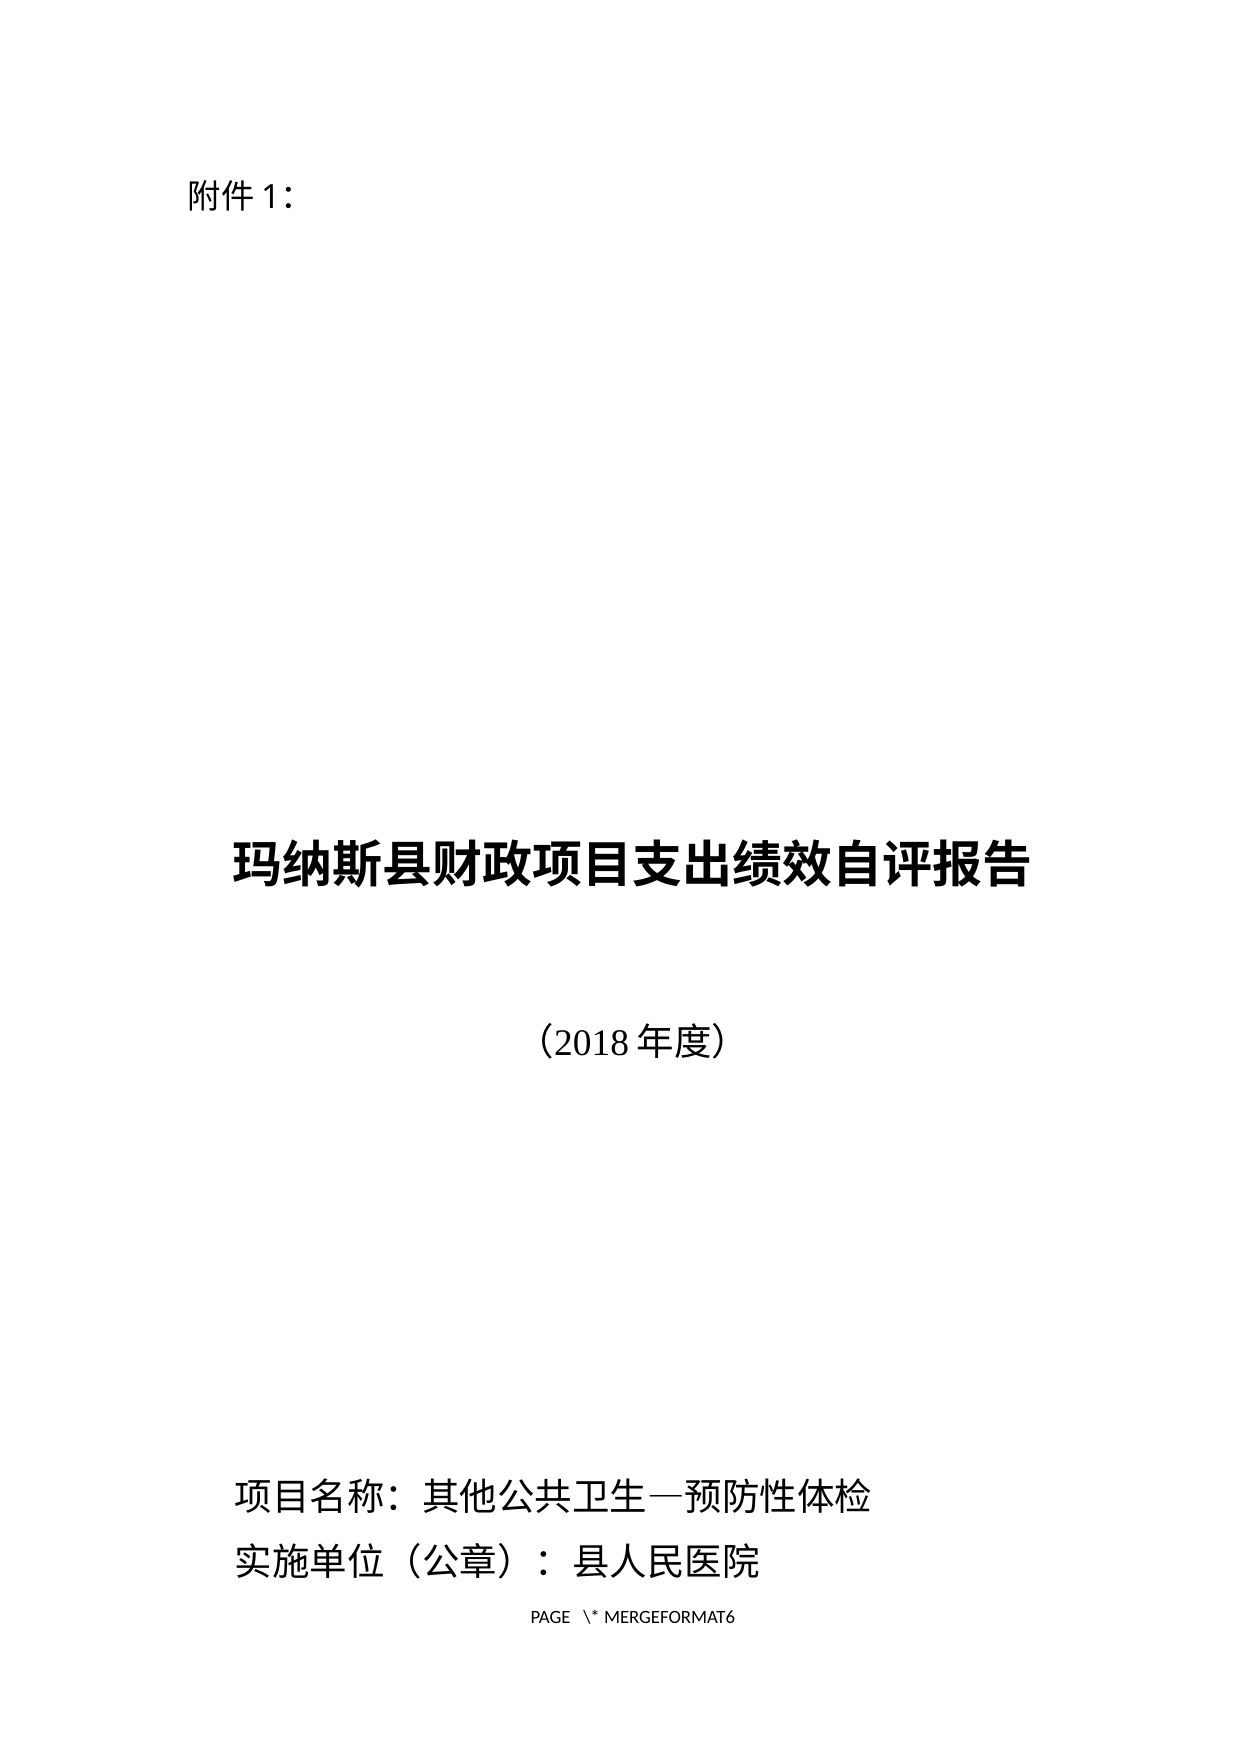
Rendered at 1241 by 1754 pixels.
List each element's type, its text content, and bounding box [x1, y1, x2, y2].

text 玛纳斯县财政项目支出绩效自评报告 [187, 812, 1078, 909]
text 项目名称：其他公共卫生—预防性体检 [187, 1462, 1078, 1527]
text （2018年度） [187, 1007, 1078, 1072]
text 附件1： [187, 162, 1078, 227]
text 实施单位（公章）：县人民医院 [187, 1527, 1078, 1592]
